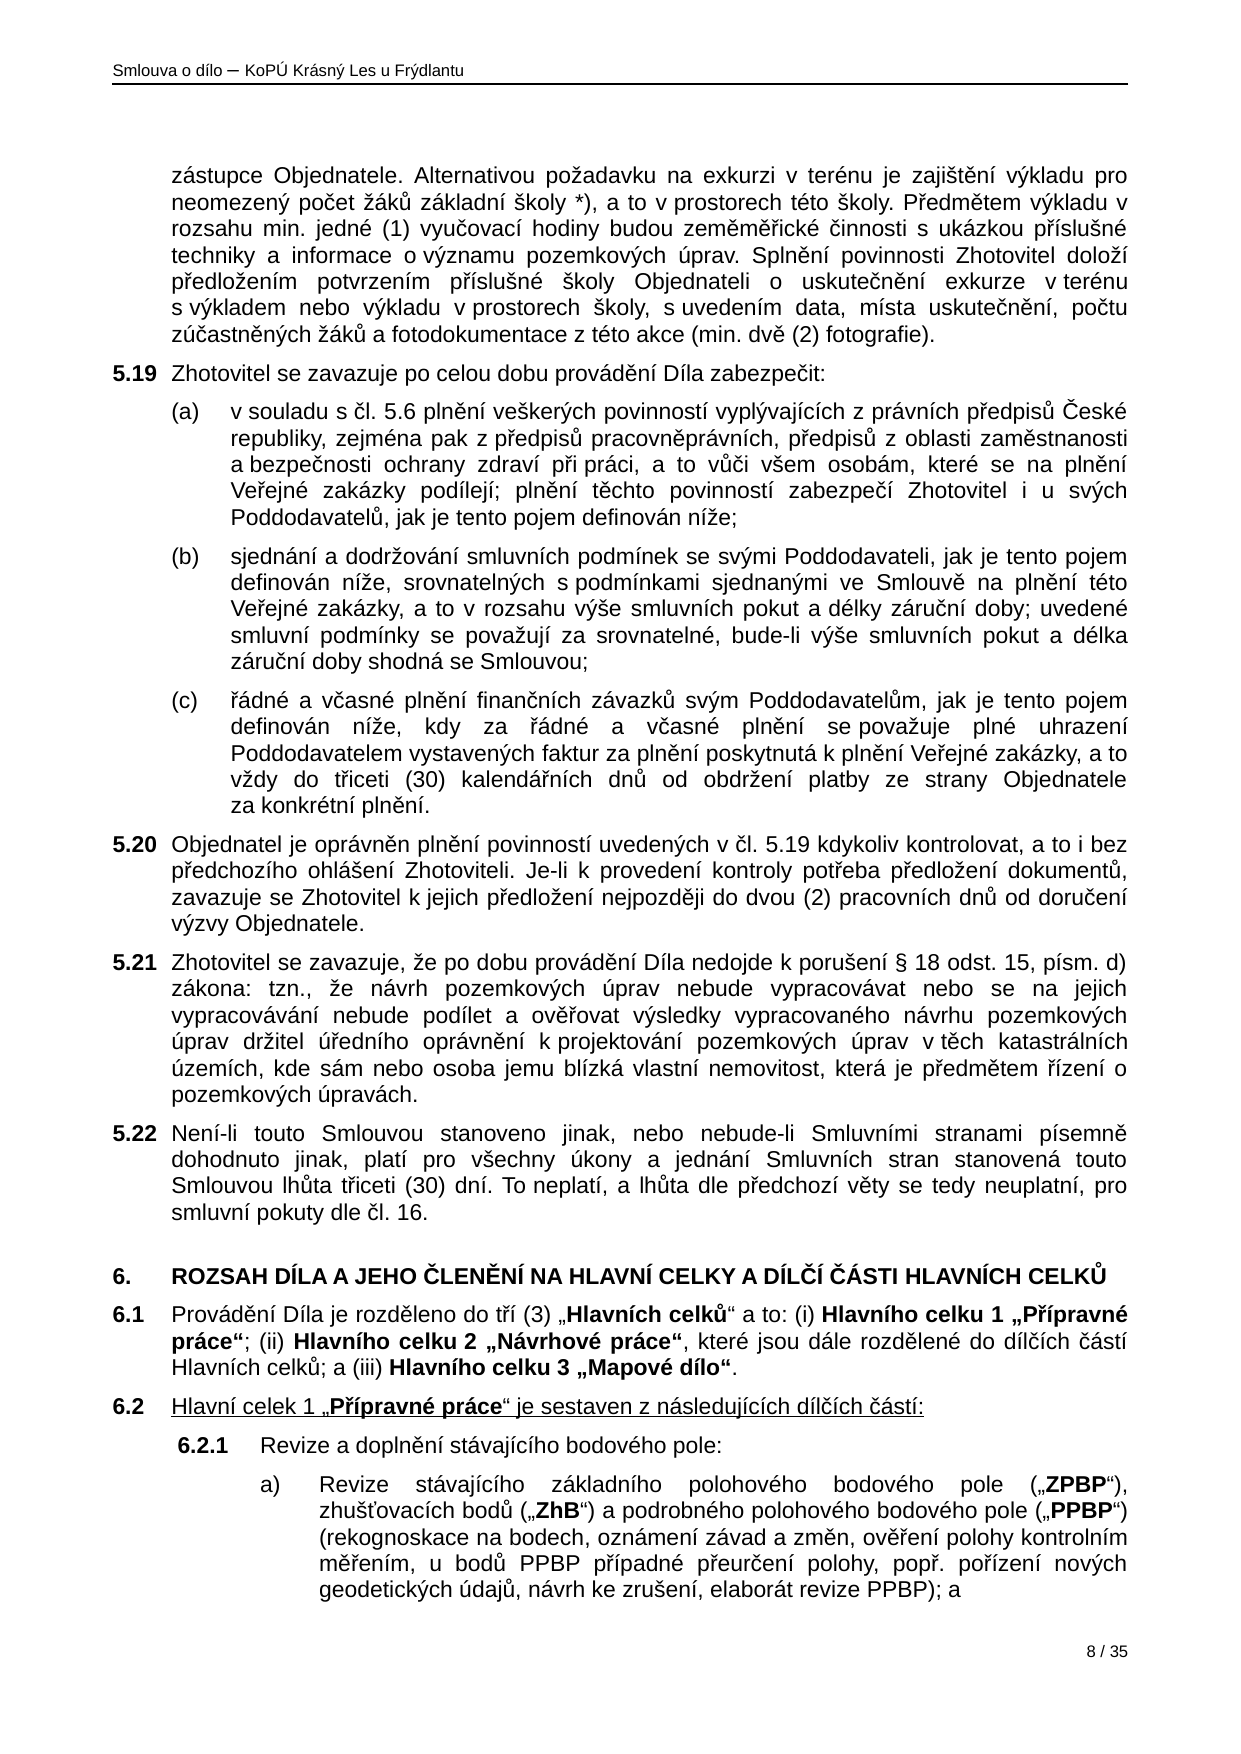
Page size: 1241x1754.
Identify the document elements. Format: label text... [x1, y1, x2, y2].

text Zhotovitel se zavazuje, že po dobu provádění Díla nedojde k porušení § 18 odst. 15, písm. d) zákona: tzn., že návrh pozemkových úprav nebude vypracovávat nebo se na jejich vypracovávání nebude podílet a ověřovat výsledky vypracovaného návrhu pozemkových úprav držitel úředního oprávnění k projektování pozemkových úprav v těch katastrálních územích, kde sám nebo osoba jemu blízká vlastní nemovitost, která je předmětem řízení o pozemkových úpravách. [112, 949, 1128, 1107]
text Revize a doplnění stávajícího bodového pole: [177, 1432, 1128, 1458]
text Není-li touto Smlouvou stanoveno jinak, nebo nebude-li Smluvními stranami písemně dohodnuto jinak, platí pro všechny úkony a jednání Smluvních stran stanovená touto Smlouvou lhůta třiceti (30) dní. To neplatí, a lhůta dle předchozí věty se tedy neuplatní, pro smluvní pokuty dle čl. 16. [112, 1120, 1128, 1225]
text Provádění Díla je rozděleno do tří (3) „Hlavních celků“ a to: (i) Hlavního celku 1 „Přípravné práce“; (ii) Hlavního celku 2 „Návrhové práce“, které jsou dále rozdělené do dílčích částí Hlavních celků; a (iii) Hlavního celku 3 „Mapové dílo“. [112, 1301, 1128, 1381]
list v souladu s čl. 5.6 plnění veškerých povinností vyplývajících z právních předpisů České republiky, zejména pak z předpisů pracovněprávních, předpisů z oblasti zaměstnanosti a bezpečnosti ochrany zdraví při práci, a to vůči všem osobám, které se na plnění Veřejné zakázky podílejí; plnění těchto povinností zabezpečí Zhotovitel i u svých Poddodavatelů, jak je tento pojem definován níže; [171, 398, 1128, 530]
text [112, 162, 1128, 347]
text Rozsah díla a jeho členění na hlavní celky a dílčí části Hlavních celků [112, 1263, 1128, 1289]
list řádné a včasné plnění finančních závazků svým Poddodavatelům, jak je tento pojem definován níže, kdy za řádné a včasné plnění se považuje plné uhrazení Poddodavatelem vystavených faktur za plnění poskytnutá k plnění Veřejné zakázky, a to vždy do třiceti (30) kalendářních dnů od obdržení platby ze strany Objednatele za konkrétní plnění. [171, 687, 1128, 819]
list sjednání a dodržování smluvních podmínek se svými Poddodavateli, jak je tento pojem definován níže, srovnatelných s podmínkami sjednanými ve Smlouvě na plnění této Veřejné zakázky, a to v rozsahu výše smluvních pokut a délky záruční doby; uvedené smluvní podmínky se považují za srovnatelné, bude-li výše smluvních pokut a délka záruční doby shodná se Smlouvou; [171, 543, 1128, 674]
text Zhotovitel se zavazuje po celou dobu provádění Díla zabezpečit: [112, 359, 1128, 386]
list Revize stávajícího základního polohového bodového pole („ZPBP“), zhušťovacích bodů („ZhB“) a podrobného polohového bodového pole („PPBP“) (rekognoskace na bodech, oznámení závad a změn, ověření polohy kontrolním měřením, u bodů PPBP případné přeurčení polohy, popř. pořízení nových geodetických údajů, návrh ke zrušení, elaborát revize PPBP); a [260, 1471, 1128, 1602]
text Hlavní celek 1 „Přípravné práce“ je sestaven z následujících dílčích částí: [112, 1393, 1128, 1419]
text Objednatel je oprávněn plnění povinností uvedených v čl. 5.19 kdykoliv kontrolovat, a to i bez předchozího ohlášení Zhotoviteli. Je-li k provedení kontroly potřeba předložení dokumentů, zavazuje se Zhotovitel k jejich předložení nejpozději do dvou (2) pracovních dnů od doručení výzvy Objednatele. [112, 831, 1128, 937]
